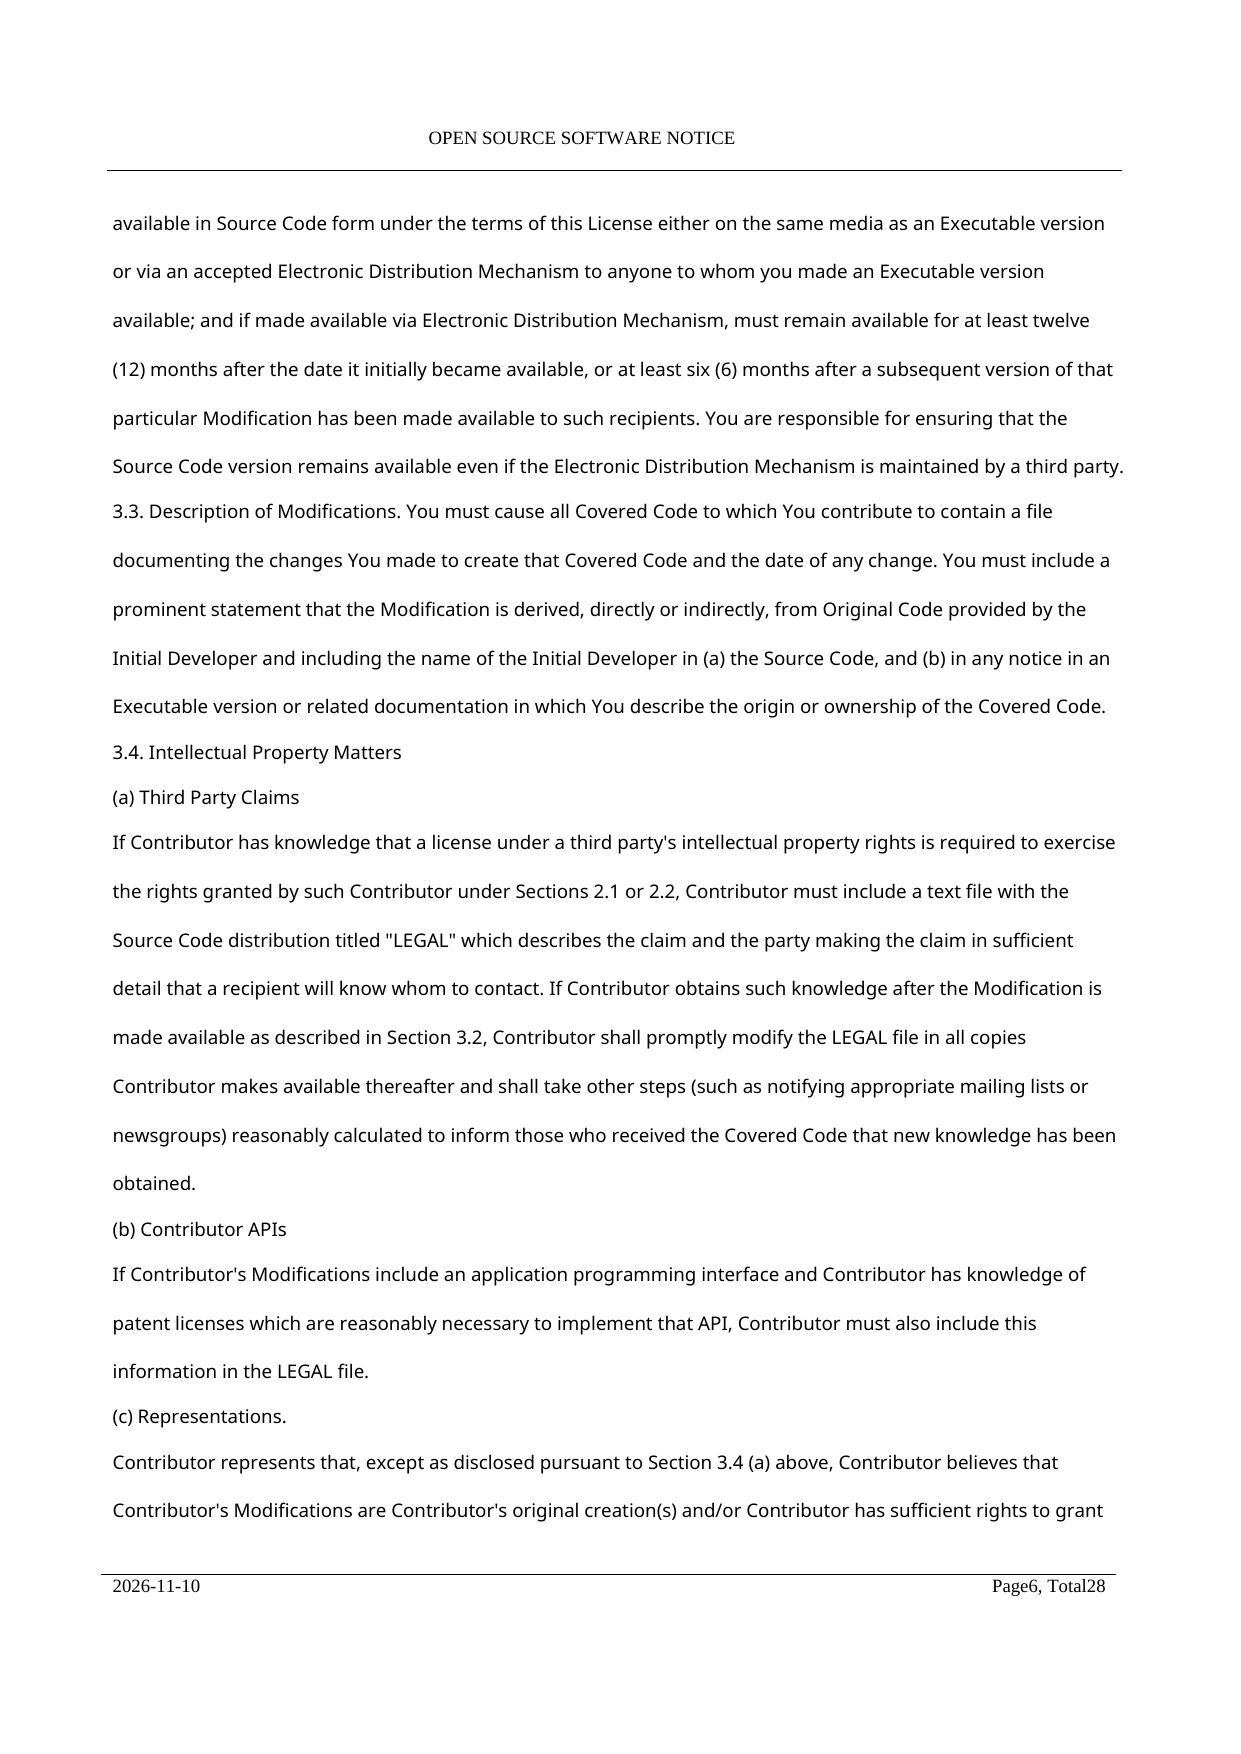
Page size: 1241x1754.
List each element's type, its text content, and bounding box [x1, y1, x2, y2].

text 3.3. Description of Modifications. You must cause all Covered Code to which You contribute to contain a file documenting the changes You made to create that Covered Code and the date of any change. You must include a prominent statement that the Modification is derived, directly or indirectly, from Original Code provided by the Initial Developer and including the name of the Initial Developer in (a) the Source Code, and (b) in any notice in an Executable version or related documentation in which You describe the origin or ownership of the Covered Code. [112, 495, 1128, 723]
text If Contributor's Modifications include an application programming interface and Contributor has knowledge of patent licenses which are reasonably necessary to implement that API, Contributor must also include this information in the LEGAL file. [112, 1258, 1128, 1388]
text (b) Contributor APIs [112, 1212, 1128, 1245]
text If Contributor has knowledge that a license under a third party's intellectual property rights is required to exercise the rights granted by such Contributor under Sections 2.1 or 2.2, Contributor must include a text file with the Source Code distribution titled "LEGAL" which describes the claim and the party making the claim in sufficient detail that a recipient will know whom to contact. If Contributor obtains such knowledge after the Modification is made available as described in Section 3.2, Contributor shall promptly modify the LEGAL file in all copies Contributor makes available thereafter and shall take other steps (such as notifying appropriate mailing lists or newsgroups) reasonably calculated to inform those who received the Covered Code that new knowledge has been obtained. [112, 826, 1128, 1200]
text (c) Representations. [112, 1400, 1128, 1433]
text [112, 1446, 1128, 1527]
text (a) Third Party Claims [112, 781, 1128, 813]
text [112, 206, 1128, 483]
text 3.4. Intellectual Property Matters [112, 736, 1128, 768]
